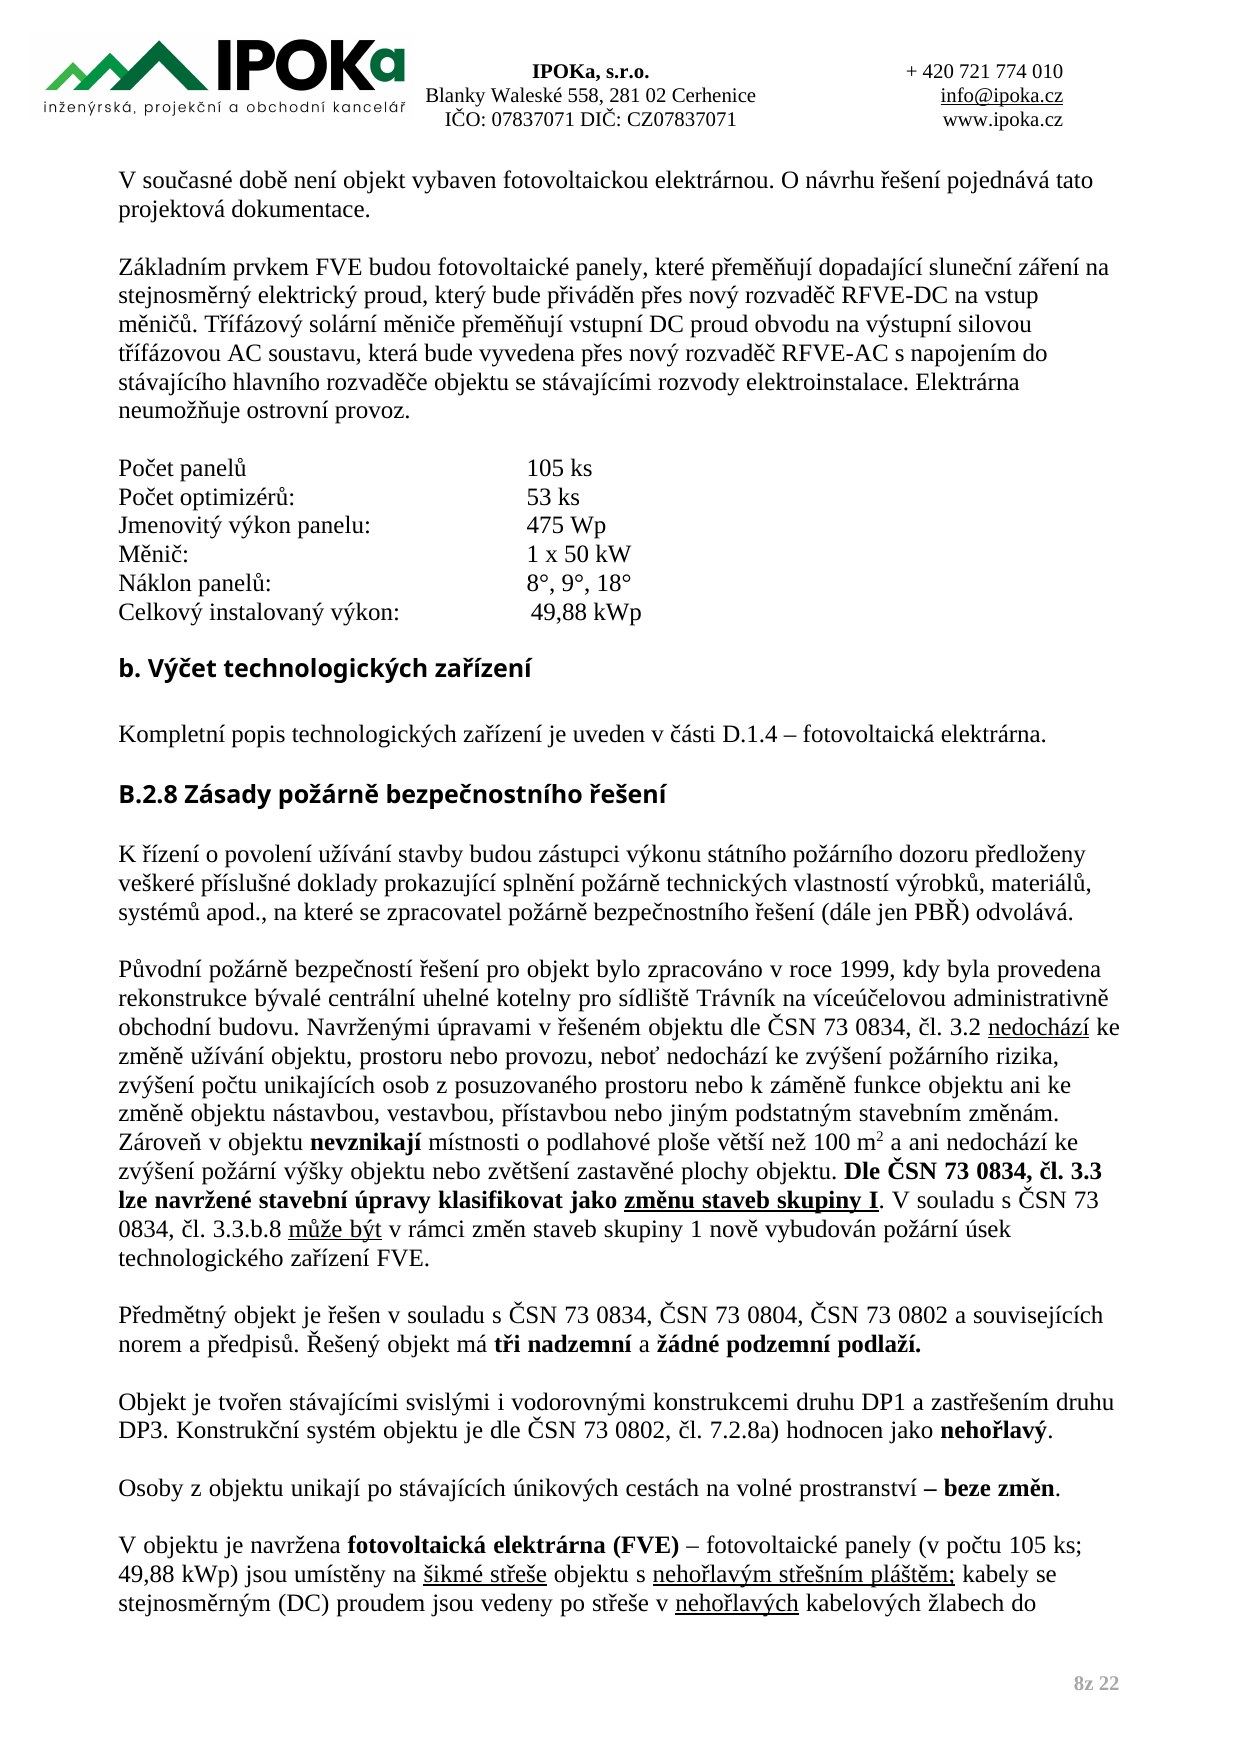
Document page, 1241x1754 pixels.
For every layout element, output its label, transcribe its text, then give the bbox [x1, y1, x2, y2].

text Kompletní popis technologických zařízení je uveden v části D.1.4 – fotovoltaická elektrárna. [118, 719, 1122, 748]
text Celkový instalovaný výkon: 49,88 kWp [118, 597, 1122, 625]
text Měnič: 1 x 50 kW [118, 539, 1122, 568]
text V současné době není objekt vybaven fotovoltaickou elektrárnou. O návrhu řešení pojednává tato projektová dokumentace. [118, 165, 1122, 223]
text Počet panelů 105 ks [118, 453, 1122, 482]
picture [30, 33, 415, 120]
text Osoby z objektu unikají po stávajících únikových cestách na volné prostranství – beze změn. [118, 1473, 1122, 1502]
text Základním prvkem FVE budou fotovoltaické panely, které přeměňují dopadající sluneční záření na stejnosměrný elektrický proud, který bude přiváděn přes nový rozvaděč RFVE-DC na vstup měničů. Třífázový solární měniče přeměňují vstupní DC proud obvodu na výstupní silovou třífázovou AC soustavu, která bude vyvedena přes nový rozvaděč RFVE-AC s napojením do stávajícího hlavního rozvaděče objektu se stávajícími rozvody elektroinstalace. Elektrárna neumožňuje ostrovní provoz. [118, 252, 1122, 424]
subtitle B.2.8 Zásady požárně bezpečnostního řešení [118, 776, 1122, 811]
text Původní požárně bezpečností řešení pro objekt bylo zpracováno v roce 1999, kdy byla provedena rekonstrukce bývalé centrální uhelné kotelny pro sídliště Trávník na víceúčelovou administrativně obchodní budovu. Navrženými úpravami v řešeném objektu dle ČSN 73 0834, čl. 3.2 nedochází ke změně užívání objektu, prostoru nebo provozu, neboť nedochází ke zvýšení požárního rizika, zvýšení počtu unikajících osob z posuzovaného prostoru nebo k záměně funkce objektu ani ke změně objektu nástavbou, vestavbou, přístavbou nebo jiným podstatným stavebním změnám. Zároveň v objektu nevznikají místnosti o podlahové ploše větší než 100 m2 a ani nedochází ke zvýšení požární výšky objektu nebo zvětšení zastavěné plochy objektu. Dle ČSN 73 0834, čl. 3.3 lze navržené stavební úpravy klasifikovat jako změnu staveb skupiny I. V souladu s ČSN 73 0834, čl. 3.3.b.8 může být v rámci změn staveb skupiny 1 nově vybudován požární úsek technologického zařízení FVE. [118, 954, 1122, 1272]
subtitle Výčet technologických zařízení [118, 651, 1122, 685]
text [118, 1531, 1122, 1617]
text Objekt je tvořen stávajícími svislými i vodorovnými konstrukcemi druhu DP1 a zastřešením druhu DP3. Konstrukční systém objektu je dle ČSN 73 0802, čl. 7.2.8a) hodnocen jako nehořlavý. [118, 1387, 1122, 1444]
text K řízení o povolení užívání stavby budou zástupci výkonu státního požárního dozoru předloženy veškeré příslušné doklady prokazující splnění požárně technických vlastností výrobků, materiálů, systémů apod., na které se zpracovatel požárně bezpečnostního řešení (dále jen PBŘ) odvolává. [118, 839, 1122, 926]
text Předmětný objekt je řešen v souladu s ČSN 73 0834, ČSN 73 0804, ČSN 73 0802 a souvisejících norem a předpisů. Řešený objekt má tři nadzemní a žádné podzemní podlaží. [118, 1300, 1122, 1358]
text Náklon panelů: 8°, 9°, 18° [118, 568, 1122, 597]
text Jmenovitý výkon panelu: 475 Wp [118, 510, 1122, 539]
text Počet optimizérů: 53 ks [118, 482, 1122, 510]
